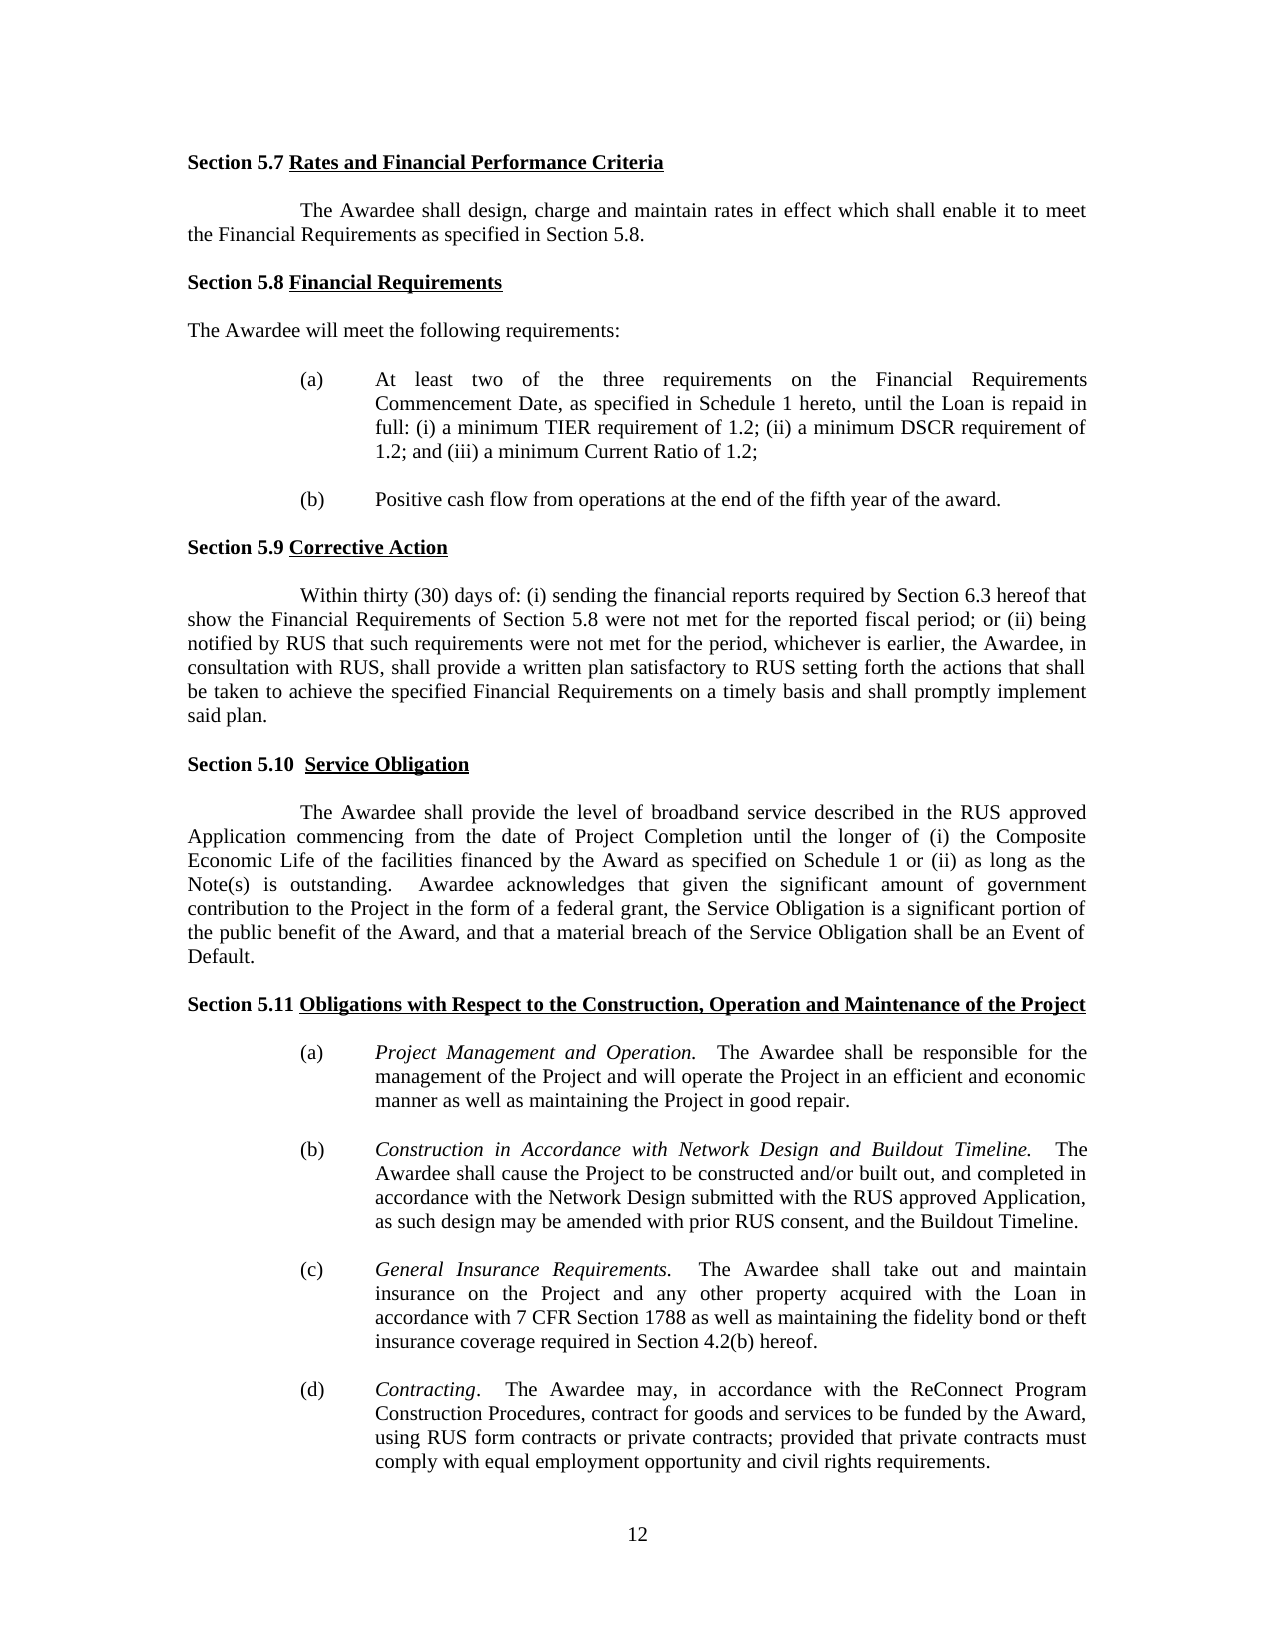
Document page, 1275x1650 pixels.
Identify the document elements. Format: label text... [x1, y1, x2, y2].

text The Awardee shall design, charge and maintain rates in effect which shall enable it to meet the Financial Requirements as specified in Section 5.8. [187, 198, 1087, 246]
text (d) Contracting. The Awardee may, in accordance with the ReConnect Program Construction Procedures, contract for goods and services to be funded by the Award, using RUS form contracts or private contracts; provided that private contracts must comply with equal employment opportunity and civil rights requirements. [300, 1377, 1087, 1473]
text Within thirty (30) days of: (i) sending the financial reports required by Section 6.3 hereof that show the Financial Requirements of Section 5.8 were not met for the reported fiscal period; or (ii) being notified by RUS that such requirements were not met for the period, whichever is earlier, the Awardee, in consultation with RUS, shall provide a written plan satisfactory to RUS setting forth the actions that shall be taken to achieve the specified Financial Requirements on a timely basis and shall promptly implement said plan. [187, 583, 1087, 727]
text The Awardee will meet the following requirements: [187, 318, 1087, 342]
list Positive cash flow from operations at the end of the fifth year of the award. [300, 487, 1087, 511]
text (b) Construction in Accordance with Network Design and Buildout Timeline. The Awardee shall cause the Project to be constructed and/or built out, and completed in accordance with the Network Design submitted with the RUS approved Application, as such design may be amended with prior RUS consent, and the Buildout Timeline. [187, 1137, 1087, 1233]
text Section 5.10 Service Obligation [187, 752, 1087, 776]
text (c) General Insurance Requirements. The Awardee shall take out and maintain insurance on the Project and any other property acquired with the Loan in accordance with 7 CFR Section 1788 as well as maintaining the fidelity bond or theft insurance coverage required in Section 4.2(b) hereof. [187, 1257, 1087, 1353]
text Section 5.7 Rates and Financial Performance Criteria [187, 150, 1087, 174]
text Section 5.8 Financial Requirements [187, 270, 1087, 294]
text Section 5.9 Corrective Action [187, 535, 1087, 559]
text Section 5.11 Obligations with Respect to the Construction, Operation and Maintenance of the Project [187, 992, 1087, 1016]
text The Awardee shall provide the level of broadband service described in the RUS approved Application commencing from the date of Project Completion until the longer of (i) the Composite Economic Life of the facilities financed by the Award as specified on Schedule 1 or (ii) as long as the Note(s) is outstanding. Awardee acknowledges that given the significant amount of government contribution to the Project in the form of a federal grant, the Service Obligation is a significant portion of the public benefit of the Award, and that a material breach of the Service Obligation shall be an Event of Default. [187, 800, 1087, 968]
list At least two of the three requirements on the Financial Requirements Commencement Date, as specified in Schedule 1 hereto, until the Loan is repaid in full: (i) a minimum TIER requirement of 1.2; (ii) a minimum DSCR requirement of 1.2; and (iii) a minimum Current Ratio of 1.2; [300, 367, 1087, 463]
text (a) Project Management and Operation. The Awardee shall be responsible for the management of the Project and will operate the Project in an efficient and economic manner as well as maintaining the Project in good repair. [187, 1040, 1087, 1112]
